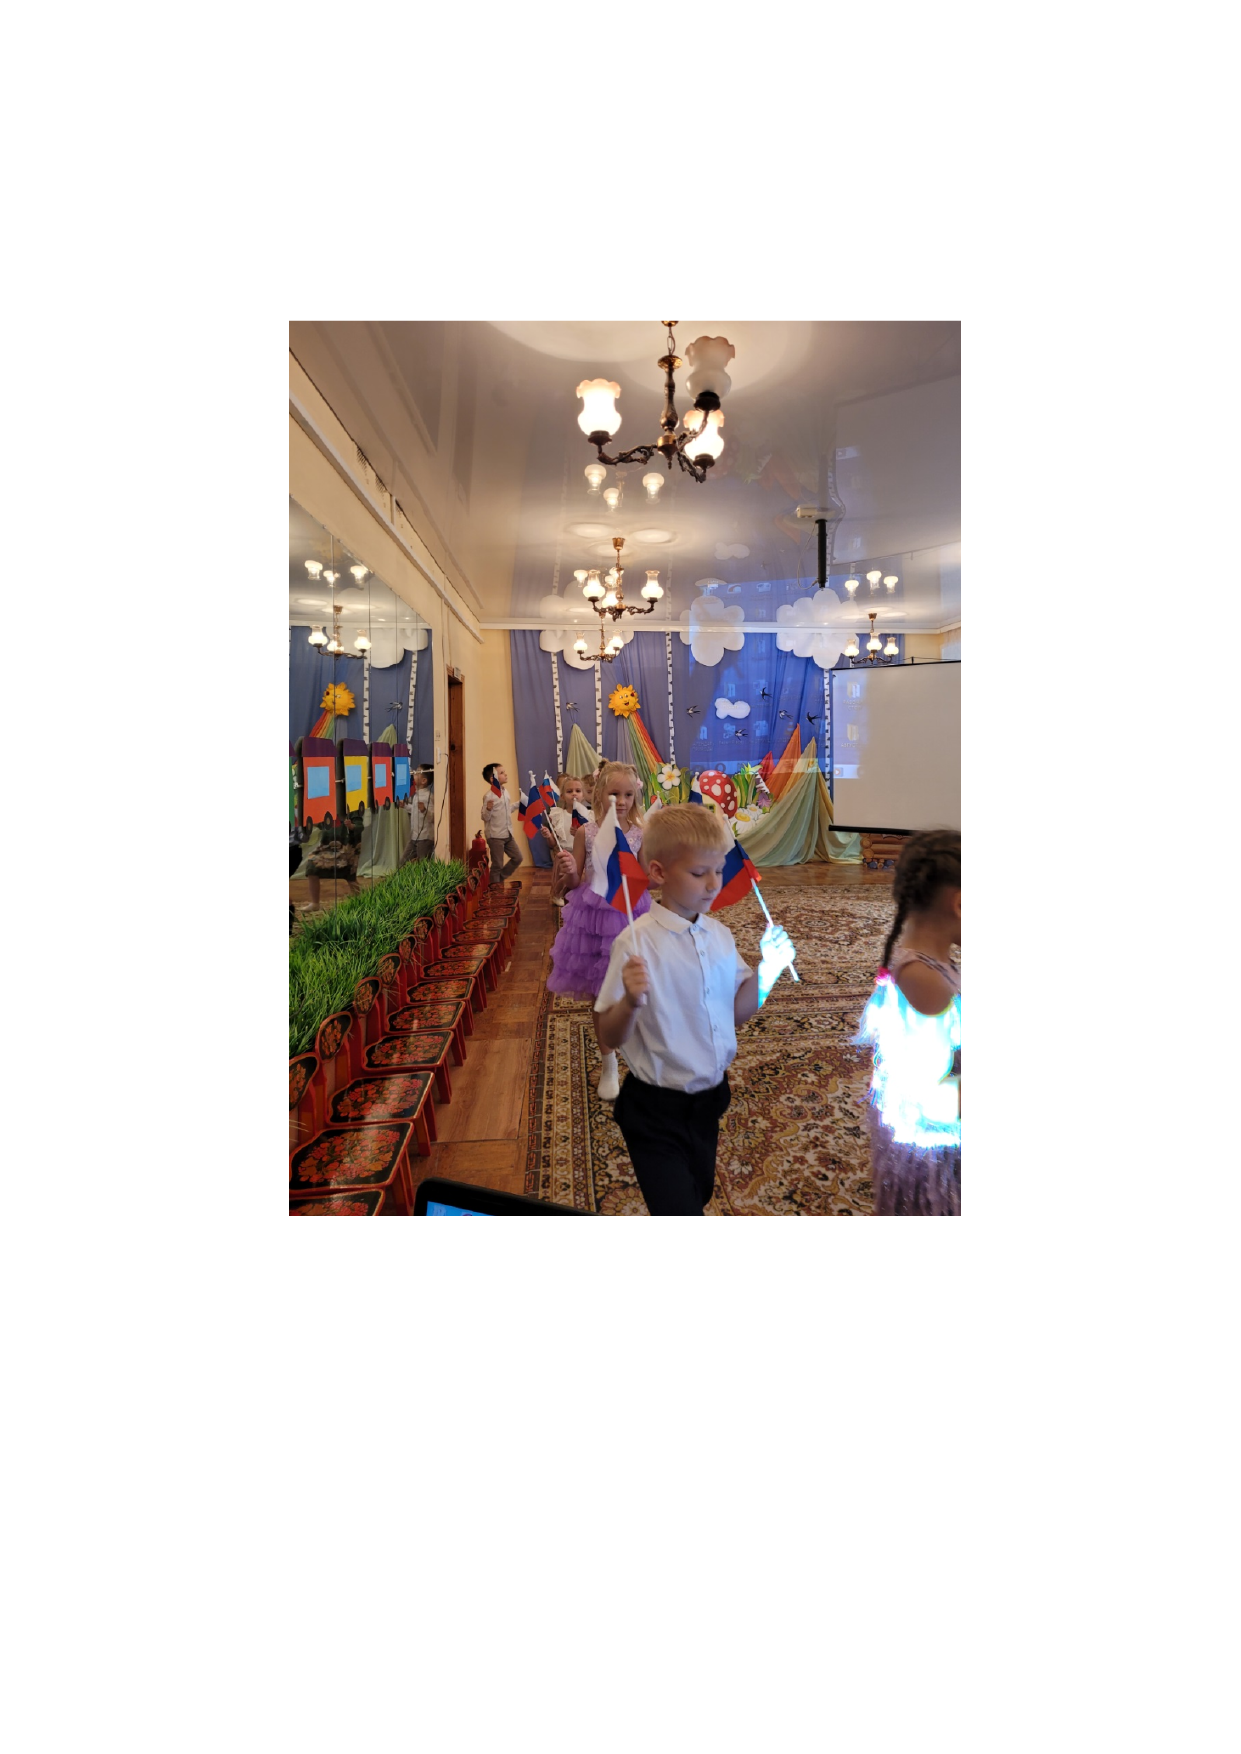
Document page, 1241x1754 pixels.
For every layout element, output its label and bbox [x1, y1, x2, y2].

picture [289, 322, 961, 1216]
